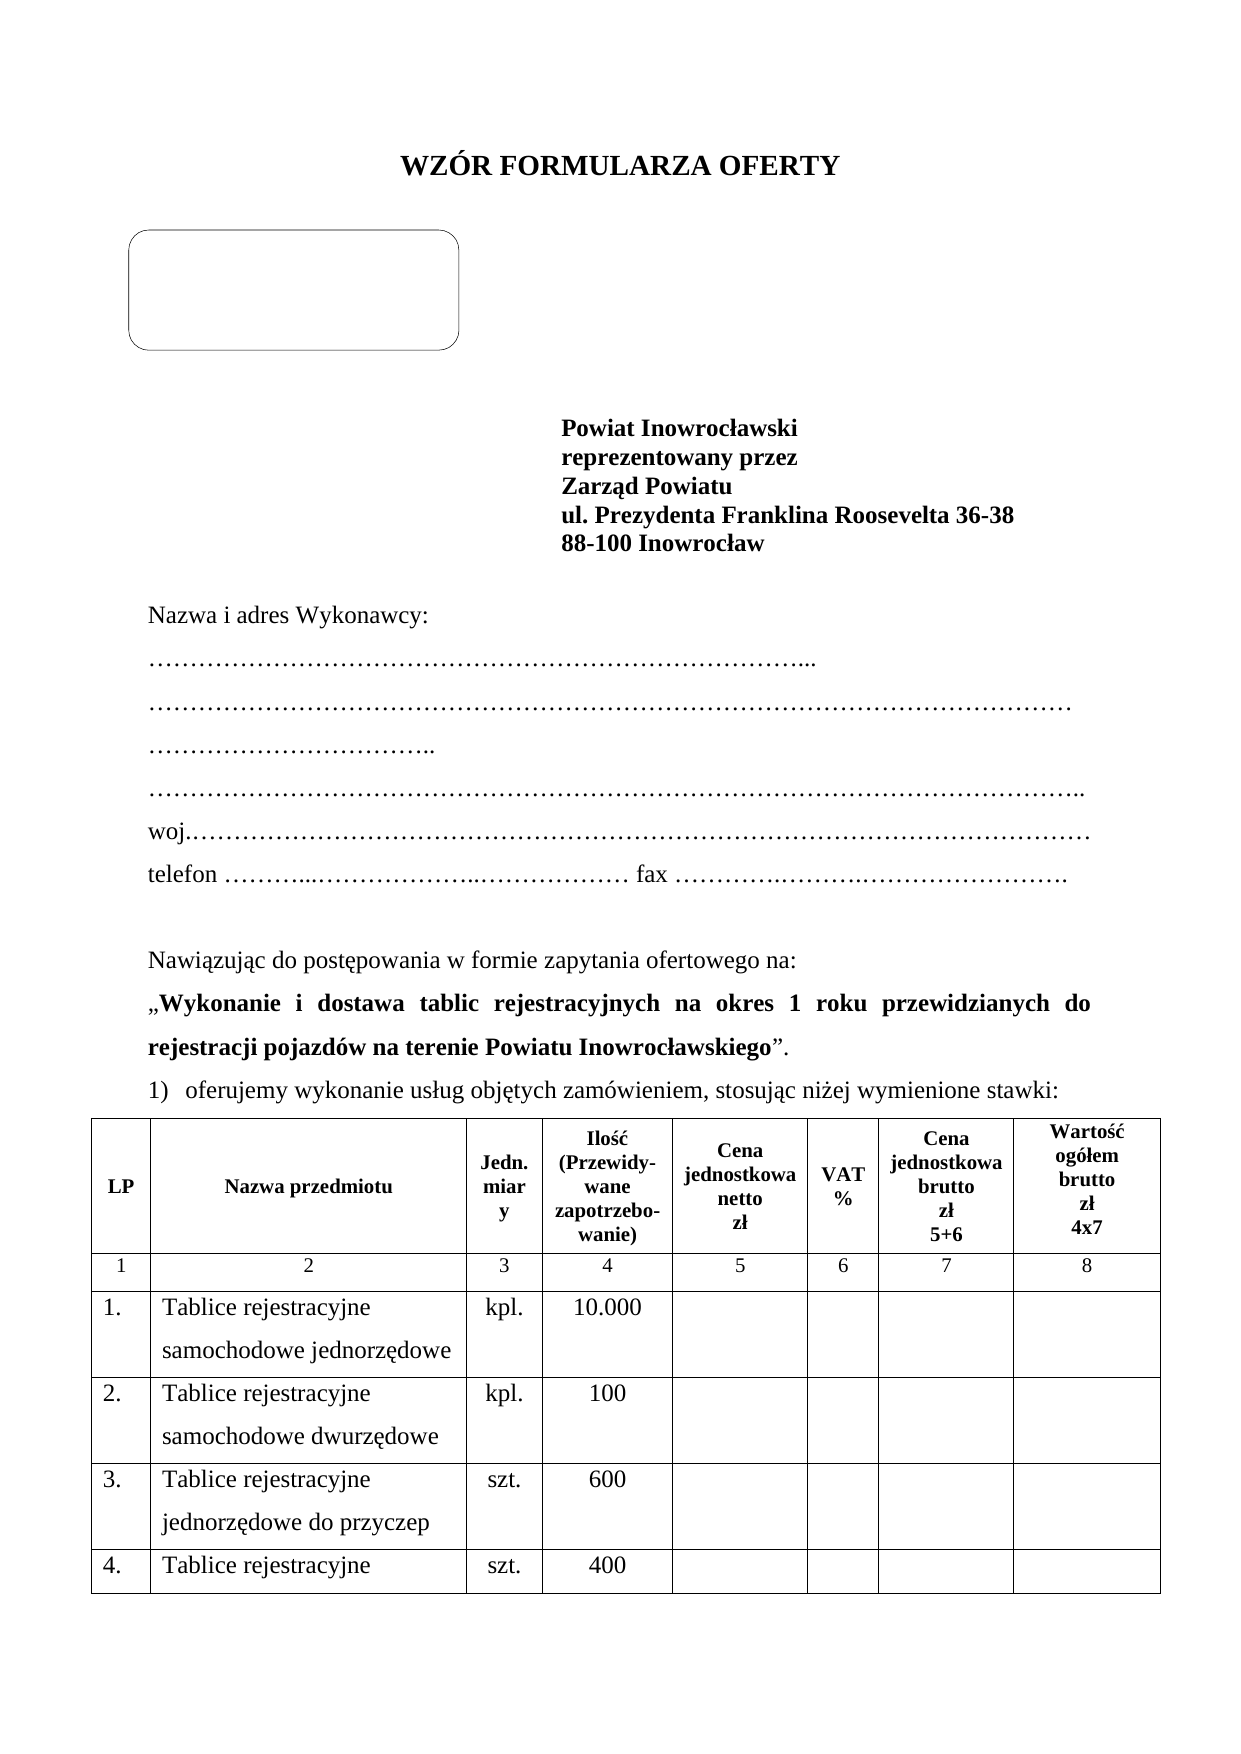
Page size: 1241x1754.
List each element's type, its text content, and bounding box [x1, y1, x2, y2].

table_cell Tablice rejestracyjne jednorzędowe do przyczep [151, 1464, 466, 1549]
table_cell 2 [151, 1254, 466, 1291]
table_cell [879, 1464, 1013, 1549]
table_header Jedn. miary [467, 1119, 542, 1252]
table_cell 600 [543, 1464, 672, 1549]
text „Wykonanie i dostawa tablic rejestracyjnych na okres 1 roku przewidzianych do rejestracji pojazdów na terenie Powiatu Inowrocławskiego”. [148, 988, 1093, 1060]
table_cell Tablice rejestracyjne samochodowe jednorzędowe [151, 1292, 466, 1377]
table_cell [673, 1292, 807, 1377]
text Nazwa i adres Wykonawcy: ……………………………………………………………………...………………………………………………………………………………………………………………………………..………………………………………………………………………………………………….. woj.……………………………………………………………………………………………… [148, 600, 1093, 845]
table_cell [808, 1378, 878, 1463]
list oferujemy wykonanie usług objętych zamówieniem, stosując niżej wymienione stawki: [148, 1075, 1093, 1103]
table_header LP [92, 1119, 150, 1252]
table_cell [808, 1292, 878, 1377]
table_cell 100 [543, 1378, 672, 1463]
table_cell kpl. [467, 1378, 542, 1463]
text telefon ………...………………..……………… fax ………….……….……………………. [148, 859, 1093, 888]
table_cell [1014, 1292, 1160, 1377]
table_cell kpl. [467, 1292, 542, 1377]
table_cell 7 [879, 1254, 1013, 1291]
table_cell 1 [92, 1254, 150, 1291]
table_cell 5 [673, 1254, 807, 1291]
table_cell 6 [808, 1254, 878, 1291]
table_cell 4. [92, 1550, 150, 1593]
table_cell [1014, 1464, 1160, 1549]
table_cell 3 [467, 1254, 542, 1291]
text 88-100 Inowrocław [148, 528, 1093, 557]
table_cell [879, 1378, 1013, 1463]
table_cell 2. [92, 1378, 150, 1463]
table_cell [673, 1378, 807, 1463]
table_cell 8 [1014, 1254, 1160, 1291]
table_cell 400 [543, 1550, 672, 1593]
table_cell [1014, 1550, 1160, 1593]
text Powiat Inowrocławski [148, 413, 1093, 442]
text reprezentowany przez [148, 442, 1093, 471]
text ul. Prezydenta Franklina Roosevelta 36-38 [561, 500, 1093, 528]
table_cell 1. [92, 1292, 150, 1377]
table_header Wartość ogółem brutto zł 4x7 [1014, 1119, 1160, 1252]
table_header Cena jednostkowa brutto zł 5+6 [879, 1119, 1013, 1252]
table_cell 4 [543, 1254, 672, 1291]
table_cell [808, 1550, 878, 1593]
table_cell szt. [467, 1464, 542, 1549]
table_cell [879, 1292, 1013, 1377]
table_header Nazwa przedmiotu [151, 1119, 466, 1252]
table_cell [151, 1550, 466, 1593]
table_header VAT % [808, 1119, 878, 1252]
table_cell 3. [92, 1464, 150, 1549]
table_cell Tablice rejestracyjne samochodowe dwurzędowe [151, 1378, 466, 1463]
table_cell [1014, 1378, 1160, 1463]
table_cell [879, 1550, 1013, 1593]
table_header Cena jednostkowa netto zł [673, 1119, 807, 1252]
table_header Ilość (Przewidy- wane zapotrzebo- wanie) [543, 1119, 672, 1252]
table_cell 10.000 [543, 1292, 672, 1377]
table_cell [808, 1464, 878, 1549]
text WZÓR FORMULARZA OFERTY [148, 148, 1093, 181]
table_cell szt. [467, 1550, 542, 1593]
table_cell [673, 1464, 807, 1549]
table_cell [673, 1550, 807, 1593]
text Nawiązując do postępowania w formie zapytania ofertowego na: [148, 945, 1093, 974]
text Zarząd Powiatu [148, 471, 1093, 500]
